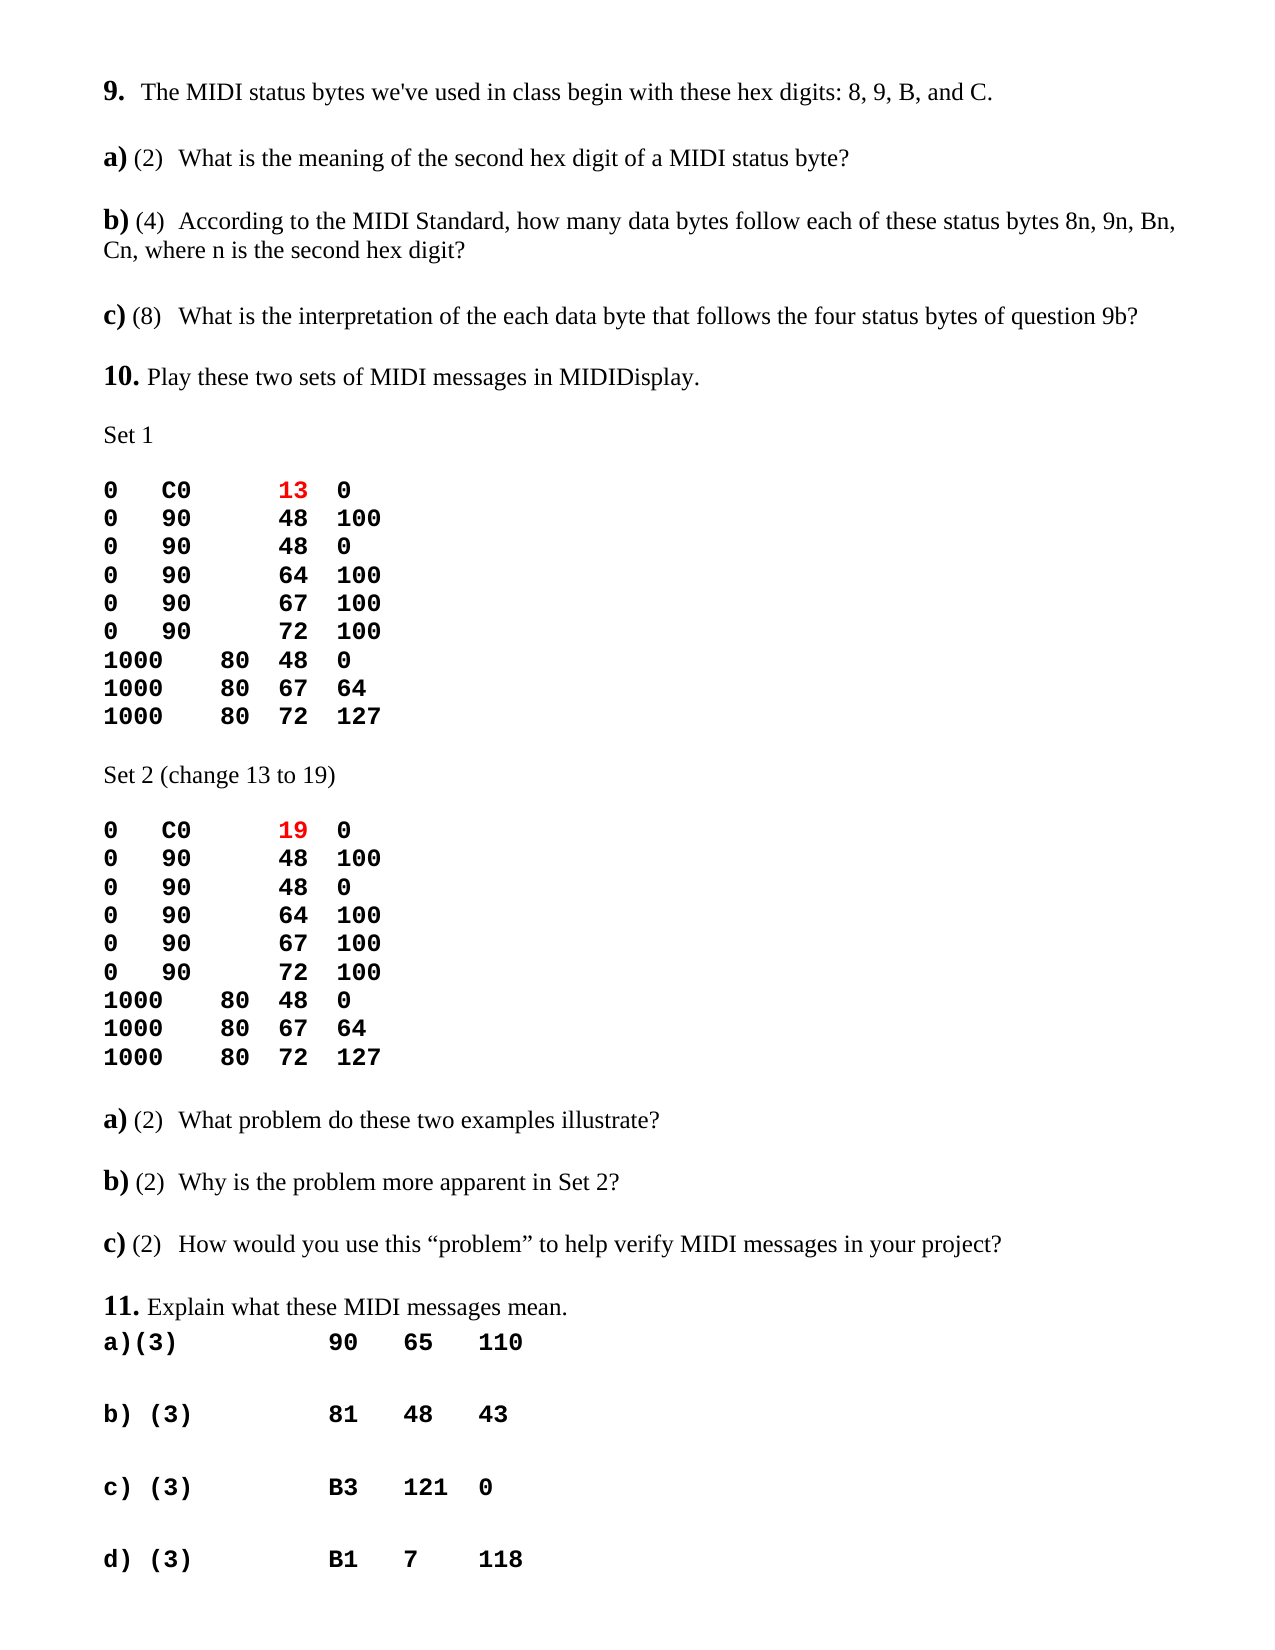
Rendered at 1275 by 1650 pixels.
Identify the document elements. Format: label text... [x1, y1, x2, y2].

text Set 1 [103, 420, 1209, 449]
text a) (2) What problem do these two examples illustrate? [103, 1101, 1209, 1134]
text 0 90 64 100 [103, 562, 1209, 591]
text 1000 80 72 127 [103, 1044, 1209, 1073]
text 0 90 48 100 [103, 846, 1209, 874]
text 1000 80 72 127 [103, 704, 1209, 732]
text 0 90 72 100 [103, 619, 1209, 647]
text 0 C0 19 0 [103, 818, 1209, 846]
subtitle d) (3) B1 7 118 [103, 1547, 791, 1575]
text 0 90 67 100 [103, 931, 1209, 959]
text 0 90 64 100 [103, 903, 1209, 931]
text c) (8) What is the interpretation of the each data byte that follows the four status bytes of question 9b? [103, 297, 1209, 331]
text 1000 80 48 0 [103, 647, 1209, 676]
subtitle b) (3) 81 48 43 [103, 1402, 791, 1430]
text 0 C0 13 0 [103, 477, 1209, 506]
text a) (2) What is the meaning of the second hex digit of a MIDI status byte? [103, 139, 1209, 173]
text 0 90 67 100 [103, 591, 1209, 619]
subtitle a)(3) 90 65 110 [103, 1329, 791, 1358]
text c) (2) How would you use this “problem” to help verify MIDI messages in your project? [103, 1226, 1209, 1259]
text 0 90 48 0 [103, 534, 1209, 562]
text 9. The MIDI status bytes we've used in class begin with these hex digits: 8, 9, B, and C. [103, 73, 1209, 106]
subtitle c) (3) B3 121 0 [103, 1474, 791, 1503]
text 0 90 72 100 [103, 959, 1209, 988]
text 1000 80 48 0 [103, 988, 1209, 1016]
text b) (2) Why is the problem more apparent in Set 2? [103, 1163, 1209, 1197]
text 1000 80 67 64 [103, 676, 1209, 704]
text 0 90 48 100 [103, 506, 1209, 534]
text b) (4) According to the MIDI Standard, how many data bytes follow each of these status bytes 8n, 9n, Bn, Cn, where n is the second hex digit? [103, 202, 1209, 264]
text 11. Explain what these MIDI messages mean. [103, 1288, 1209, 1321]
text 1000 80 67 64 [103, 1016, 1209, 1044]
text 10. Play these two sets of MIDI messages in MIDIDisplay. [103, 358, 1209, 392]
text 0 90 48 0 [103, 874, 1209, 903]
text Set 2 (change 13 to 19) [103, 761, 1209, 789]
